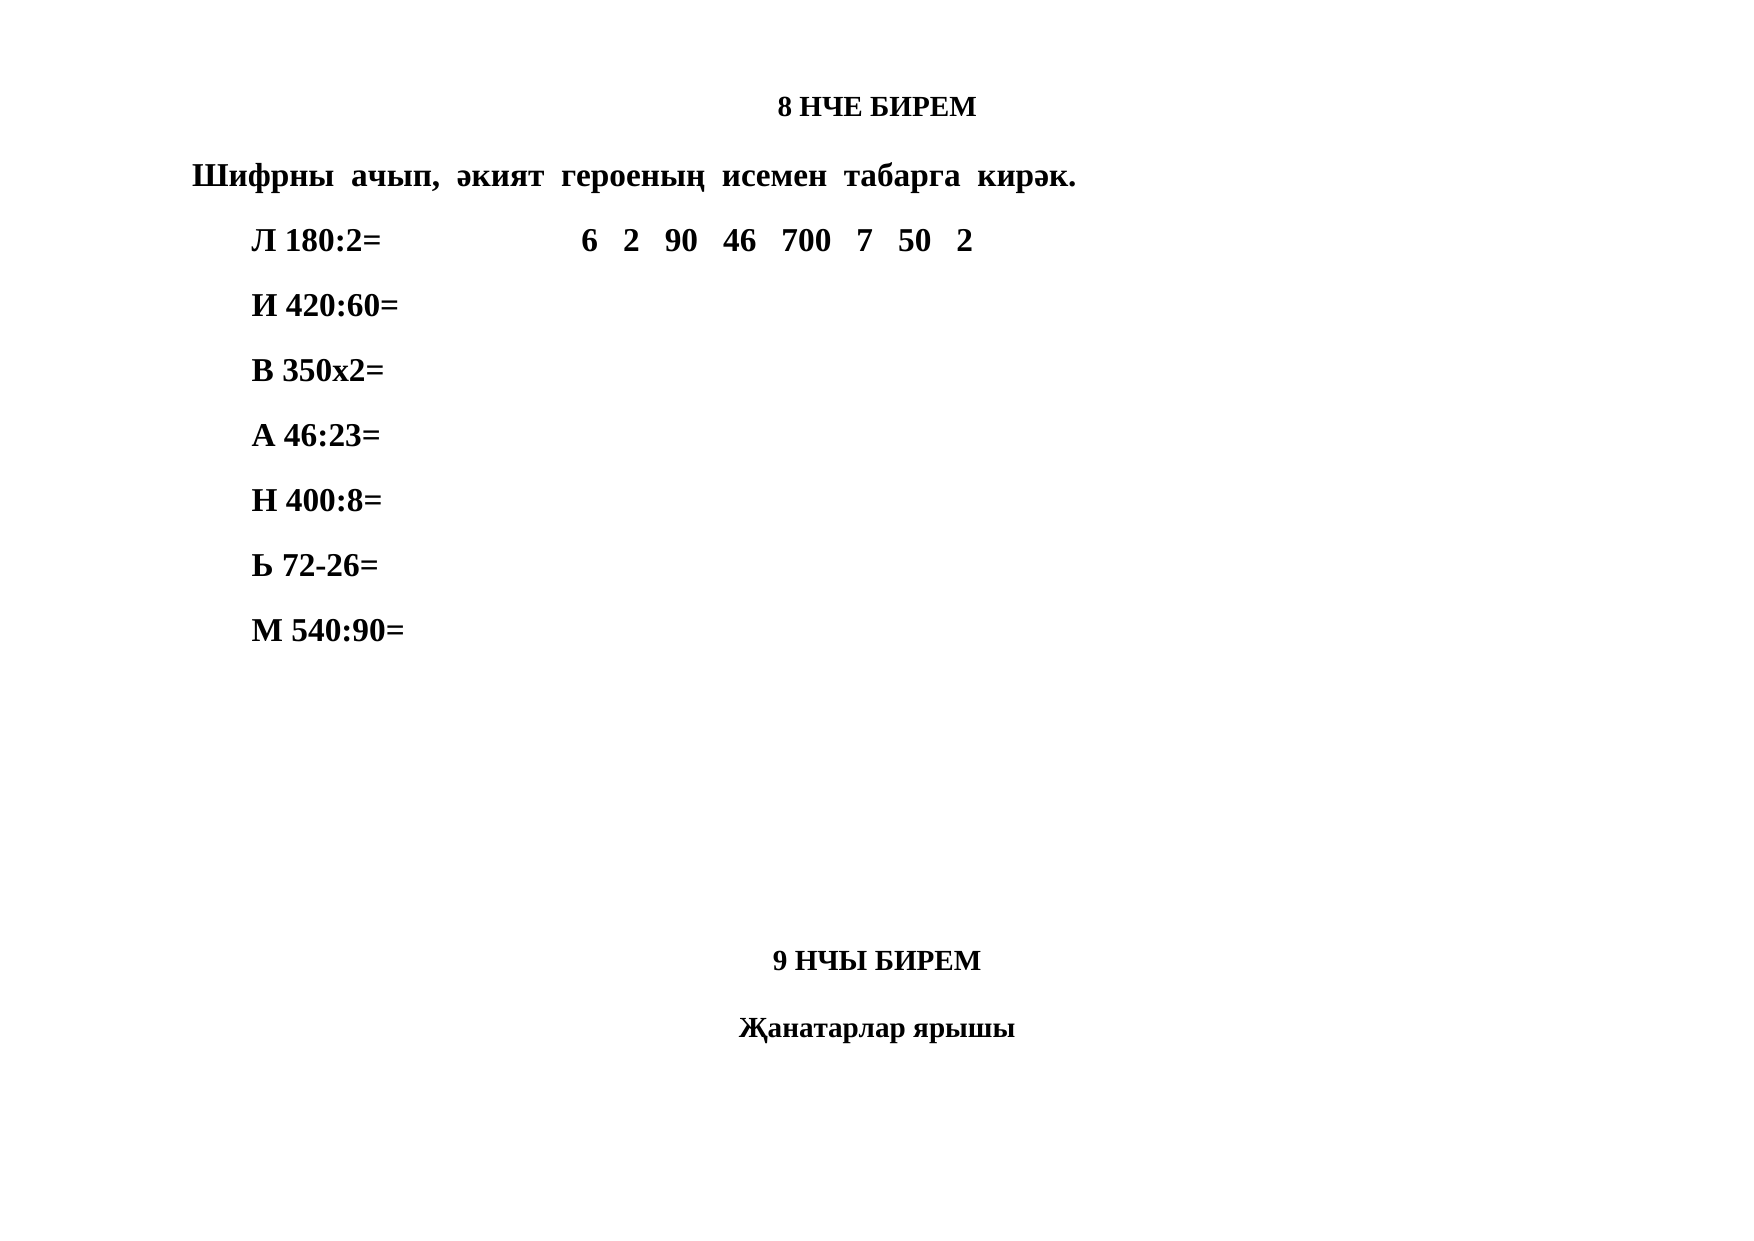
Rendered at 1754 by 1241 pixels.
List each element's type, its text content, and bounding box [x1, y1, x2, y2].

text 8 НЧЕ БИРЕМ [118, 89, 1636, 122]
text В 350х2= [118, 350, 1636, 389]
text Җанатарлар ярышы [118, 1010, 1636, 1044]
text Н 400:8= [118, 480, 1636, 518]
text А 46:23= [118, 415, 1636, 454]
text Л 180:2= 6 2 90 46 700 7 50 2 [118, 221, 1636, 259]
text Ь 72-26= [118, 545, 1636, 583]
text 9 НЧЫ БИРЕМ [118, 943, 1636, 977]
text И 420:60= [118, 286, 1636, 324]
text Шифрны ачып, әкият героеның исемен табарга кирәк. [118, 156, 1636, 194]
text М 540:90= [118, 610, 1636, 648]
